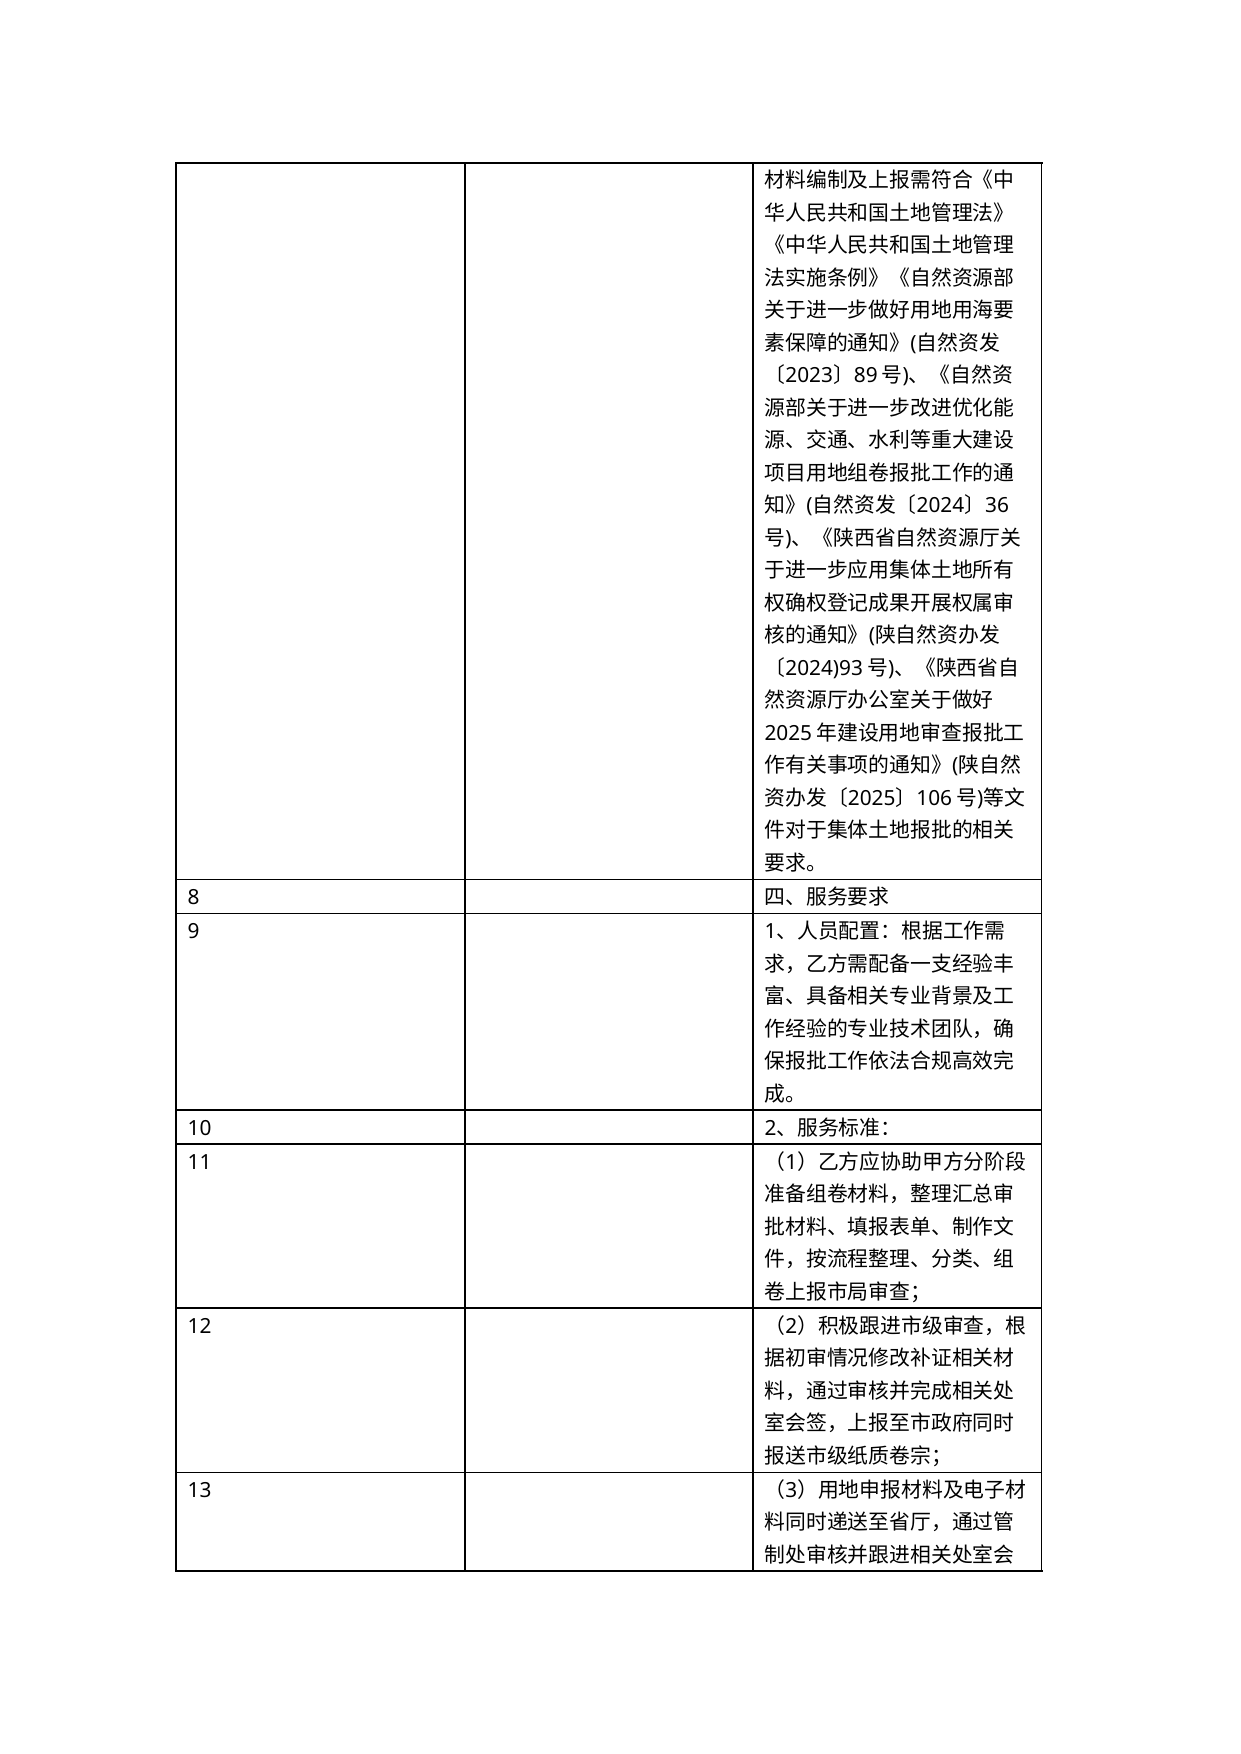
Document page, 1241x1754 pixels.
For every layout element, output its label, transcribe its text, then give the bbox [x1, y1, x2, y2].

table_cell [754, 164, 1041, 878]
table_cell （2）积极跟进市级审查，根据初审情况修改补证相关材料，通过审核并完成相关处室会签，上报至市政府同时报送市级纸质卷宗； [754, 1309, 1041, 1471]
table_cell [466, 880, 752, 913]
table_cell [466, 914, 752, 1109]
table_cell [754, 1473, 1041, 1570]
table_cell 2、服务标准： [754, 1111, 1041, 1143]
table_cell 10 [177, 1111, 464, 1143]
table_cell [466, 1473, 752, 1570]
table_cell 8 [177, 880, 464, 913]
table_cell 11 [177, 1145, 464, 1307]
table_cell 1、人员配置：根据工作需求，乙方需配备一支经验丰富、具备相关专业背景及工作经验的专业技术团队，确保报批工作依法合规高效完成。 [754, 914, 1041, 1109]
table_cell 9 [177, 914, 464, 1109]
table_cell 12 [177, 1309, 464, 1471]
table_cell （1）乙方应协助甲方分阶段准备组卷材料，整理汇总审批材料、填报表单、制作文件，按流程整理、分类、组卷上报市局审查； [754, 1145, 1041, 1307]
table_cell 13 [177, 1473, 464, 1570]
table_cell [466, 1145, 752, 1307]
table_cell [466, 1309, 752, 1471]
table_cell 四、服务要求 [754, 880, 1041, 913]
table_cell 7 [177, 164, 464, 878]
table_cell [466, 164, 752, 878]
table_cell [466, 1111, 752, 1143]
